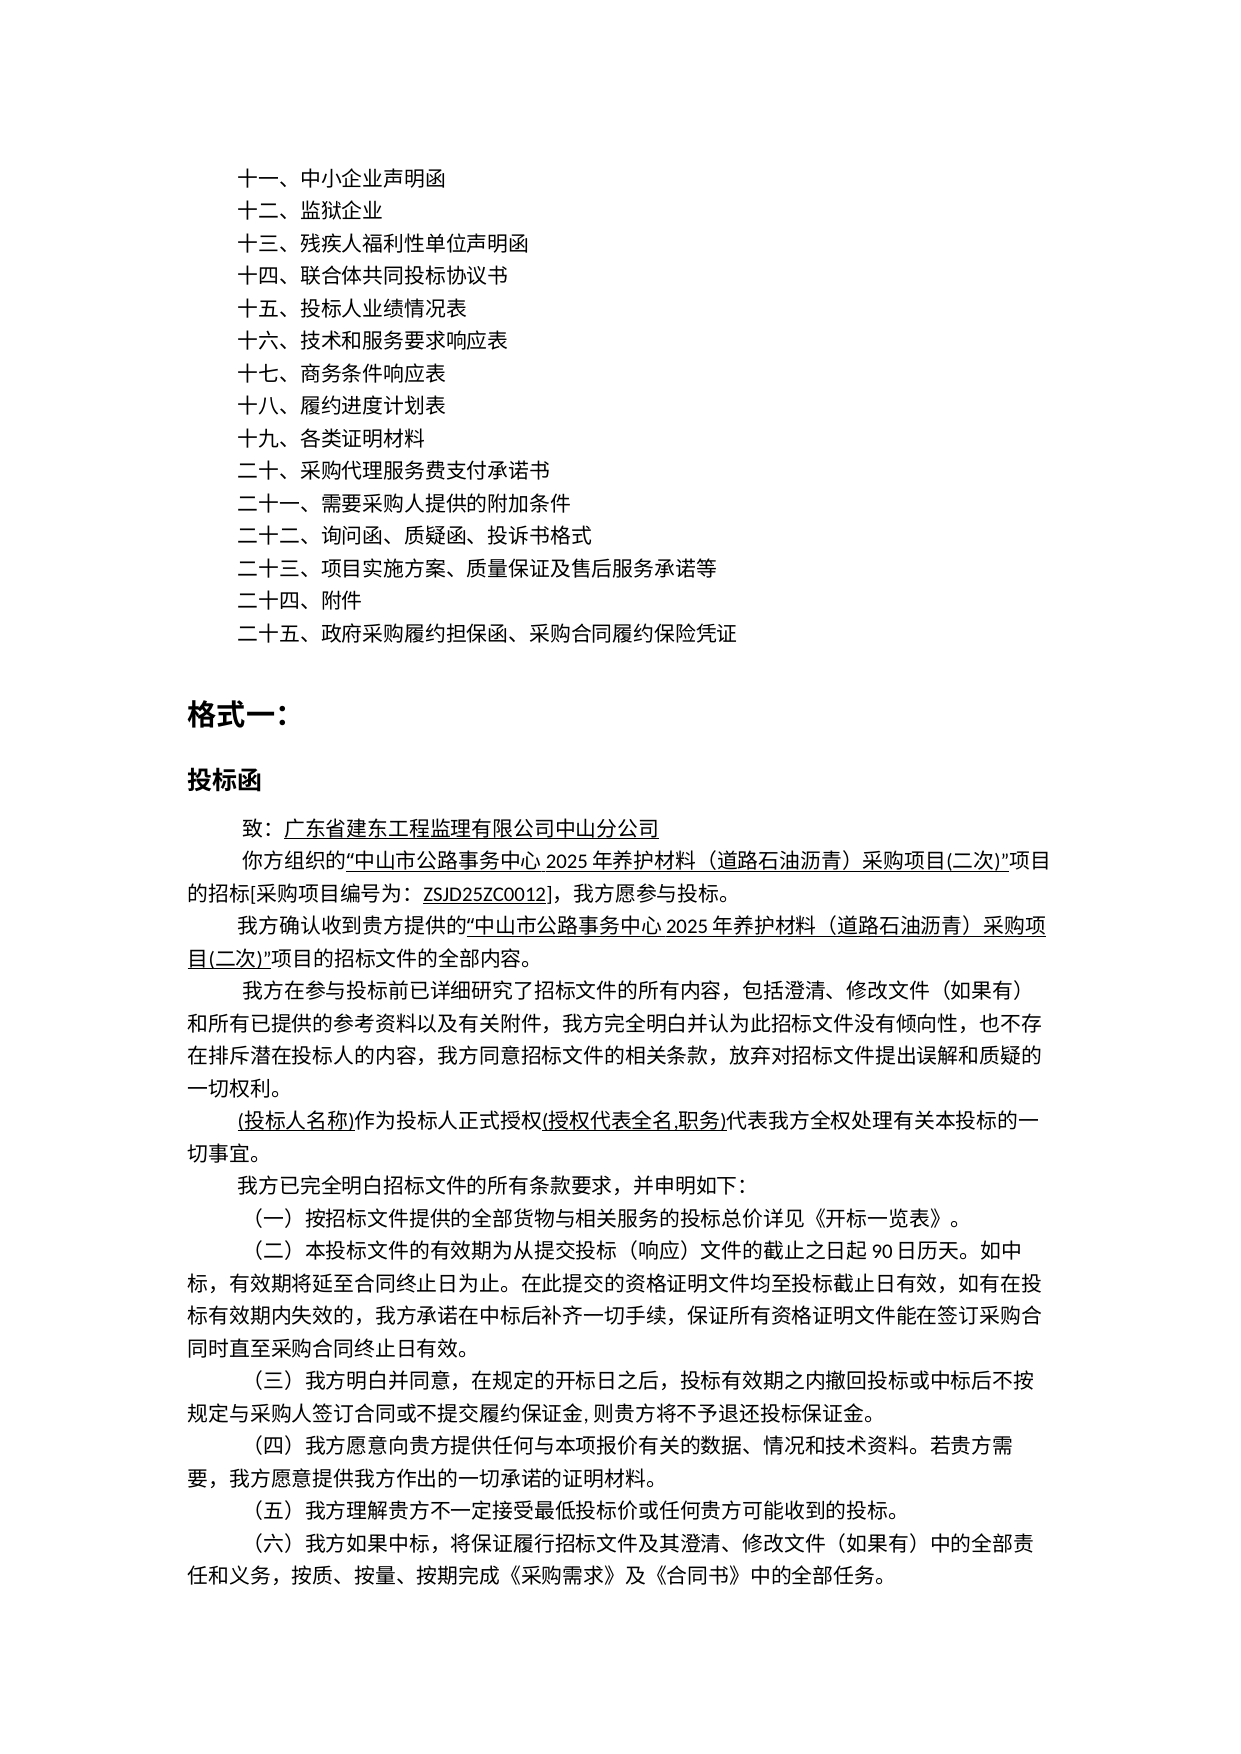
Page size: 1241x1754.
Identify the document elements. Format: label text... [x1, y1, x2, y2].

text 二十三、项目实施方案、质量保证及售后服务承诺等 [187, 552, 1053, 584]
text 十八、履约进度计划表 [187, 389, 1053, 422]
text 十七、商务条件响应表 [187, 357, 1053, 389]
text 我方在参与投标前已详细研究了招标文件的所有内容，包括澄清、修改文件（如果有）和所有已提供的参考资料以及有关附件，我方完全明白并认为此招标文件没有倾向性，也不存在排斥潜在投标人的内容，我方同意招标文件的相关条款，放弃对招标文件提出误解和质疑的一切权利。 [187, 974, 1053, 1104]
text （一）按招标文件提供的全部货物与相关服务的投标总价详见《开标一览表》。 [187, 1202, 1053, 1234]
text 十九、各类证明材料 [187, 422, 1053, 454]
text 二十四、附件 [187, 584, 1053, 617]
text 致：广东省建东工程监理有限公司中山分公司 [187, 812, 1053, 844]
text 我方确认收到贵方提供的“中山市公路事务中心2025年养护材料（道路石油沥青）采购项目(二次)”项目的招标文件的全部内容。 [187, 909, 1053, 974]
text （二）本投标文件的有效期为从提交投标（响应）文件的截止之日起90日历天。如中标，有效期将延至合同终止日为止。在此提交的资格证明文件均至投标截止日有效，如有在投标有效期内失效的，我方承诺在中标后补齐一切手续，保证所有资格证明文件能在签订采购合同时直至采购合同终止日有效。 [187, 1234, 1053, 1364]
text （六）我方如果中标，将保证履行招标文件及其澄清、修改文件（如果有）中的全部责任和义务，按质、按量、按期完成《采购需求》及《合同书》中的全部任务。 [187, 1527, 1053, 1592]
text 二十一、需要采购人提供的附加条件 [187, 487, 1053, 519]
text 你方组织的“中山市公路事务中心2025年养护材料（道路石油沥青）采购项目(二次)”项目的招标[采购项目编号为：ZSJD25ZC0012]，我方愿参与投标。 [187, 844, 1053, 909]
text 十二、监狱企业 [187, 194, 1053, 227]
text 二十、采购代理服务费支付承诺书 [187, 454, 1053, 487]
text 投标函 [187, 747, 1053, 812]
text 十三、残疾人福利性单位声明函 [187, 227, 1053, 259]
text 十一、中小企业声明函 [187, 162, 1053, 194]
text 十五、投标人业绩情况表 [187, 292, 1053, 324]
text (投标人名称)作为投标人正式授权(授权代表全名,职务)代表我方全权处理有关本投标的一切事宜。 [187, 1104, 1053, 1169]
text 二十二、询问函、质疑函、投诉书格式 [187, 519, 1053, 552]
text 我方已完全明白招标文件的所有条款要求，并申明如下： [187, 1169, 1053, 1202]
text 十四、联合体共同投标协议书 [187, 259, 1053, 292]
text （五）我方理解贵方不一定接受最低投标价或任何贵方可能收到的投标。 [187, 1494, 1053, 1527]
text 二十五、政府采购履约担保函、采购合同履约保险凭证 [187, 617, 1053, 649]
text 格式一： [187, 682, 1053, 747]
text （三）我方明白并同意，在规定的开标日之后，投标有效期之内撤回投标或中标后不按规定与采购人签订合同或不提交履约保证金, 则贵方将不予退还投标保证金。 [187, 1364, 1053, 1429]
text （四）我方愿意向贵方提供任何与本项报价有关的数据、情况和技术资料。若贵方需要，我方愿意提供我方作出的一切承诺的证明材料。 [187, 1429, 1053, 1494]
text 十六、技术和服务要求响应表 [187, 324, 1053, 357]
